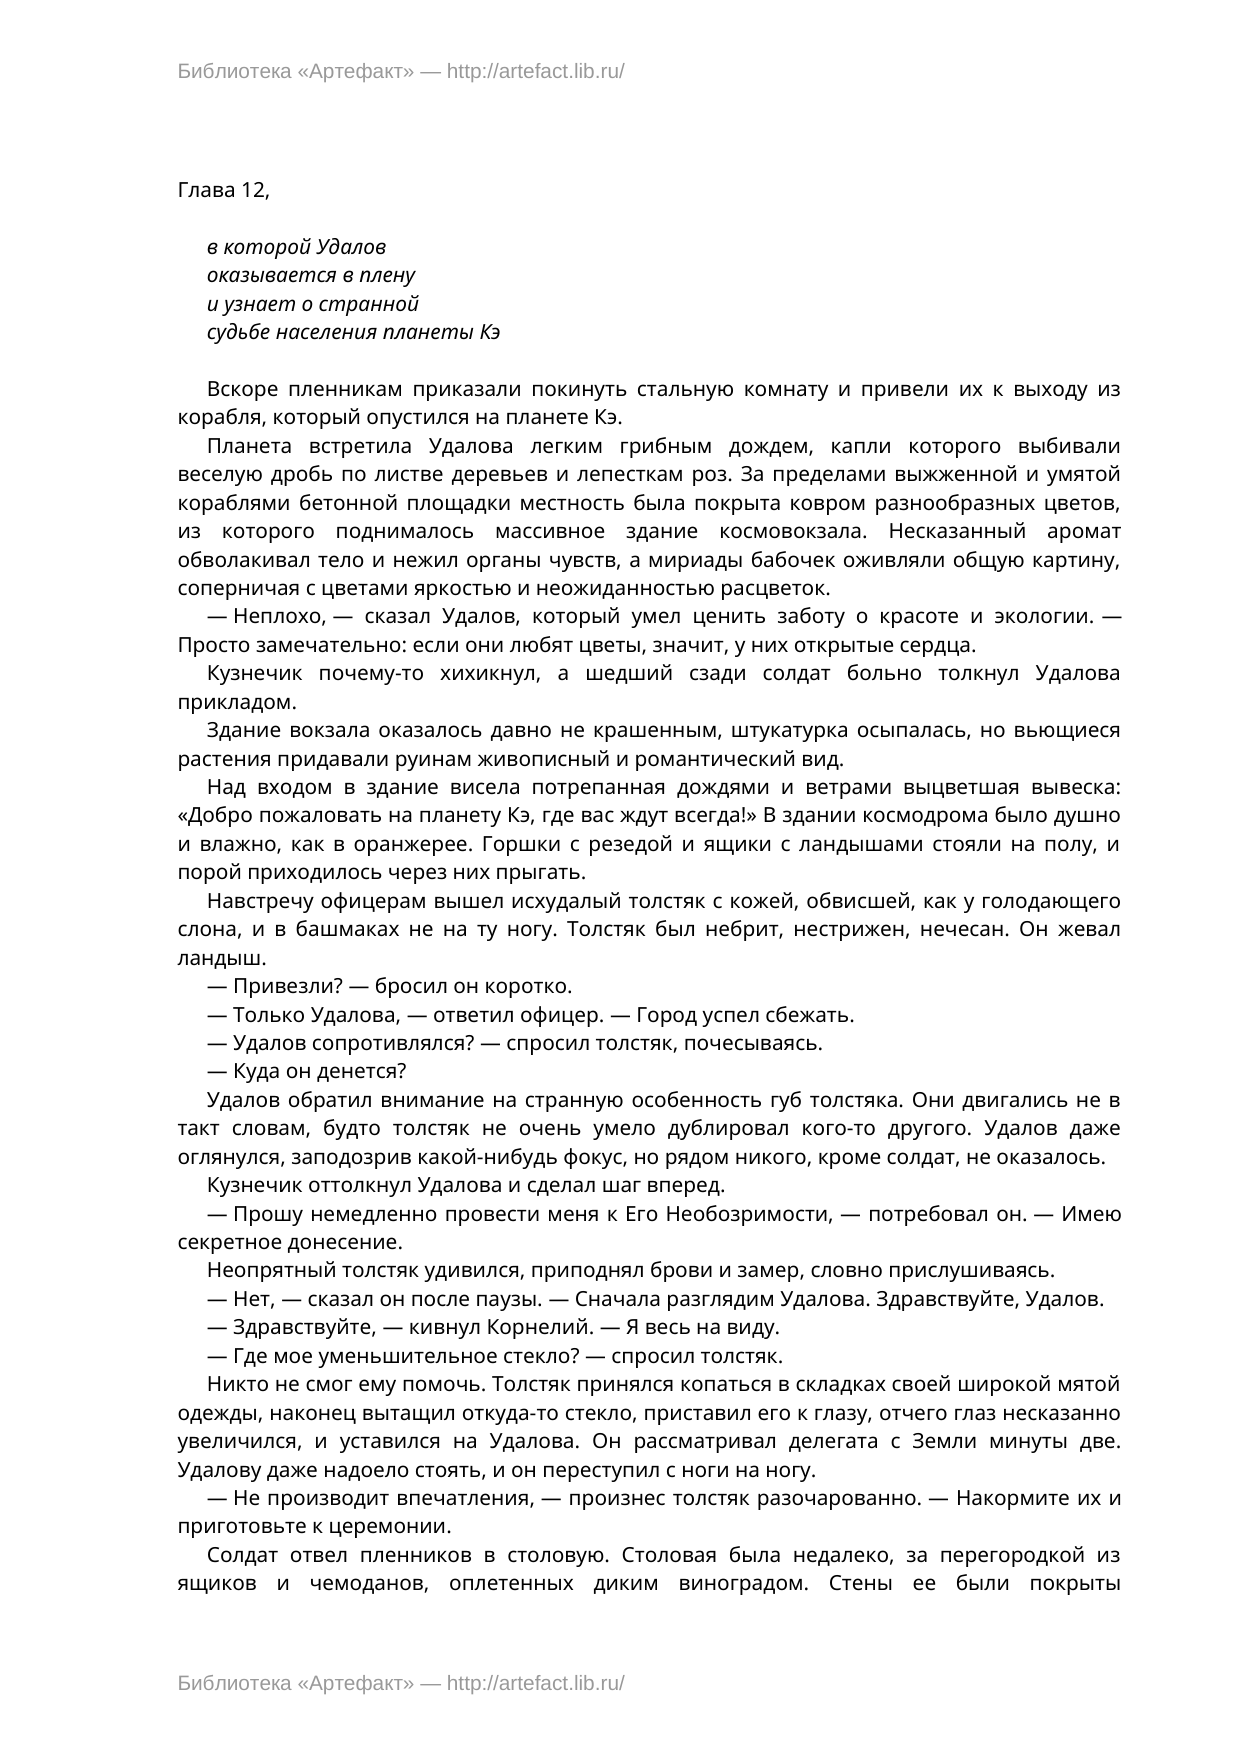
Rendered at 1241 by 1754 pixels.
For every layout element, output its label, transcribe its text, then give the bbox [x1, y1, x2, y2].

text — Не производит впечатления, — произнес толстяк разочарованно. — Накормите их и приготовьте к церемонии. [177, 1483, 1122, 1540]
text — Удалов сопротивлялся? — спросил толстяк, почесываясь. [177, 1028, 1122, 1057]
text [177, 1540, 1122, 1597]
text — Неплохо, — сказал Удалов, который умел ценить заботу о красоте и экологии. — Просто замечательно: если они любят цветы, значит, у них открытые сердца. [177, 602, 1122, 658]
text Кузнечик почему-то хихикнул, а шедший сзади солдат больно толкнул Удалова прикладом. [177, 658, 1122, 715]
subtitle судьбе населения планеты Кэ [177, 317, 1122, 346]
subtitle и узнает о странной [177, 289, 1122, 317]
text — Нет, — сказал он после паузы. — Сначала разглядим Удалова. Здравствуйте, Удалов. [177, 1284, 1122, 1312]
text — Прошу немедленно провести меня к Его Необозримости, — потребовал он. — Имею секретное донесение. [177, 1199, 1122, 1256]
text Навстречу офицерам вышел исхудалый толстяк с кожей, обвисшей, как у голодающего слона, и в башмаках не на ту ногу. Толстяк был небрит, нестрижен, нечесан. Он жевал ландыш. [177, 886, 1122, 971]
text Над входом в здание висела потрепанная дождями и ветрами выцветшая вывеска: «Добро пожаловать на планету Кэ, где вас ждут всегда!» В здании космодрома было душно и влажно, как в оранжерее. Горшки с резедой и ящики с ландышами стояли на полу, и порой приходилось через них прыгать. [177, 772, 1122, 886]
text — Где мое уменьшительное стекло? — спросил толстяк. [177, 1341, 1122, 1369]
text Вскоре пленникам приказали покинуть стальную комнату и привели их к выходу из корабля, который опустился на планете Кэ. [177, 374, 1122, 431]
text — Только Удалова, — ответил офицер. — Город успел сбежать. [177, 1000, 1122, 1028]
text — Здравствуйте, — кивнул Корнелий. — Я весь на виду. [177, 1312, 1122, 1341]
subtitle в которой Удалов [177, 232, 1122, 260]
text — Привезли? — бросил он коротко. [177, 971, 1122, 1000]
subtitle Глава 12, [177, 175, 1122, 203]
text Кузнечик оттолкнул Удалова и сделал шаг вперед. [177, 1170, 1122, 1199]
text Удалов обратил внимание на странную особенность губ толстяка. Они двигались не в такт словам, будто толстяк не очень умело дублировал кого-то другого. Удалов даже оглянулся, заподозрив какой-нибудь фокус, но рядом никого, кроме солдат, не оказалось. [177, 1085, 1122, 1170]
text Здание вокзала оказалось давно не крашенным, штукатурка осыпалась, но вьющиеся растения придавали руинам живописный и романтический вид. [177, 715, 1122, 772]
text Неопрятный толстяк удивился, приподнял брови и замер, словно прислушиваясь. [177, 1256, 1122, 1284]
text — Куда он денется? [177, 1057, 1122, 1085]
subtitle оказывается в плену [177, 260, 1122, 289]
text Планета встретила Удалова легким грибным дождем, капли которого выбивали веселую дробь по листве деревьев и лепесткам роз. За пределами выжженной и умятой кораблями бетонной площадки местность была покрыта ковром разнообразных цветов, из которого поднималось массивное здание космовокзала. Несказанный аромат обволакивал тело и нежил органы чувств, а мириады бабочек оживляли общую картину, соперничая с цветами яркостью и неожиданностью расцветок. [177, 431, 1122, 602]
text Никто не смог ему помочь. Толстяк принялся копаться в складках своей широкой мятой одежды, наконец вытащил откуда-то стекло, приставил его к глазу, отчего глаз несказанно увеличился, и уставился на Удалова. Он рассматривал делегата с Земли минуты две. Удалову даже надоело стоять, и он переступил с ноги на ногу. [177, 1369, 1122, 1483]
